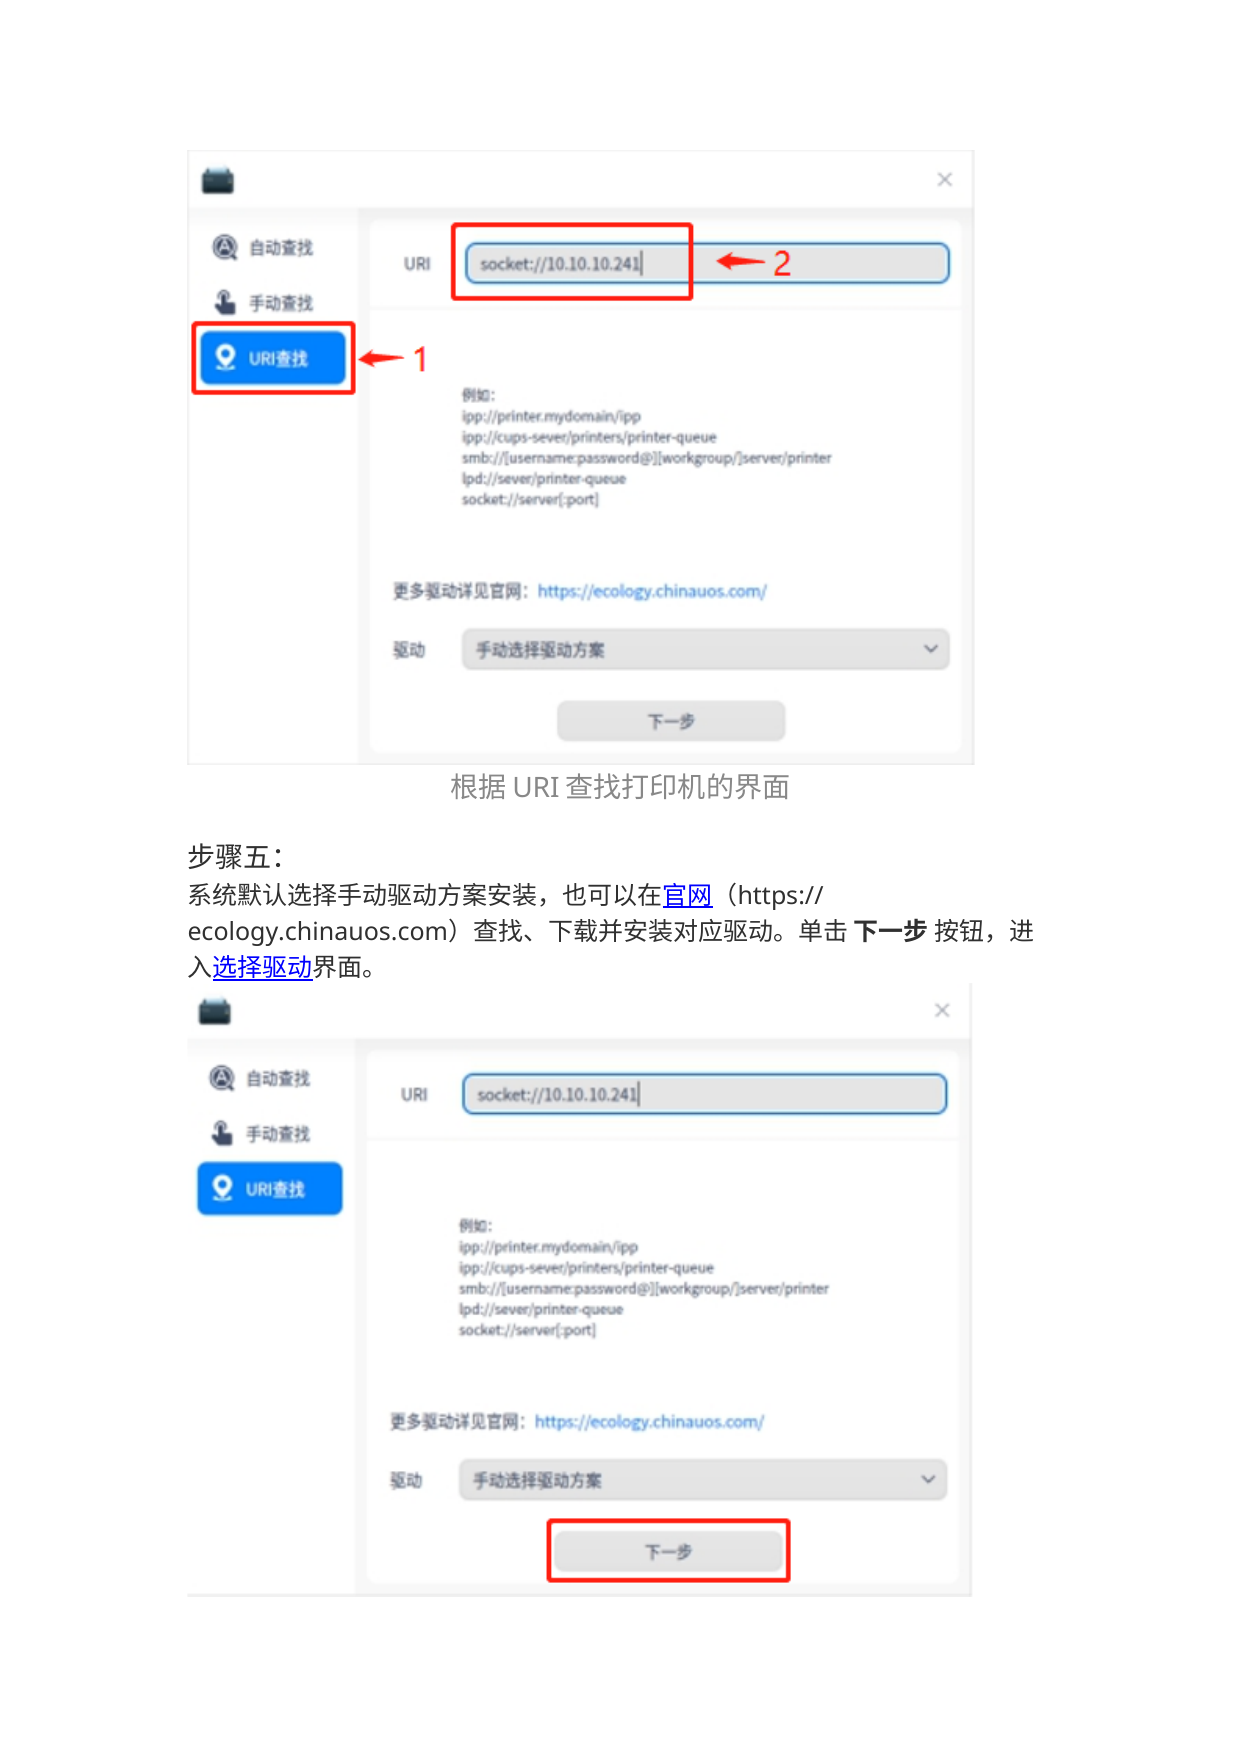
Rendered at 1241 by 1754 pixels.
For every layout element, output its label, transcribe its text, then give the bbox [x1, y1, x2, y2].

text 根据URI查找打印机的界面 [187, 764, 1053, 805]
text 系统默认选择手动驱动方案安装，也可以在官网（https://ecology.chinauos.com）查找、下载并安装对应驱动。单击 下一步 按钮，进入选择驱动界面。 [187, 875, 1053, 984]
text 步骤五： [187, 834, 1053, 875]
picture [187, 983, 974, 1597]
picture [187, 150, 975, 765]
